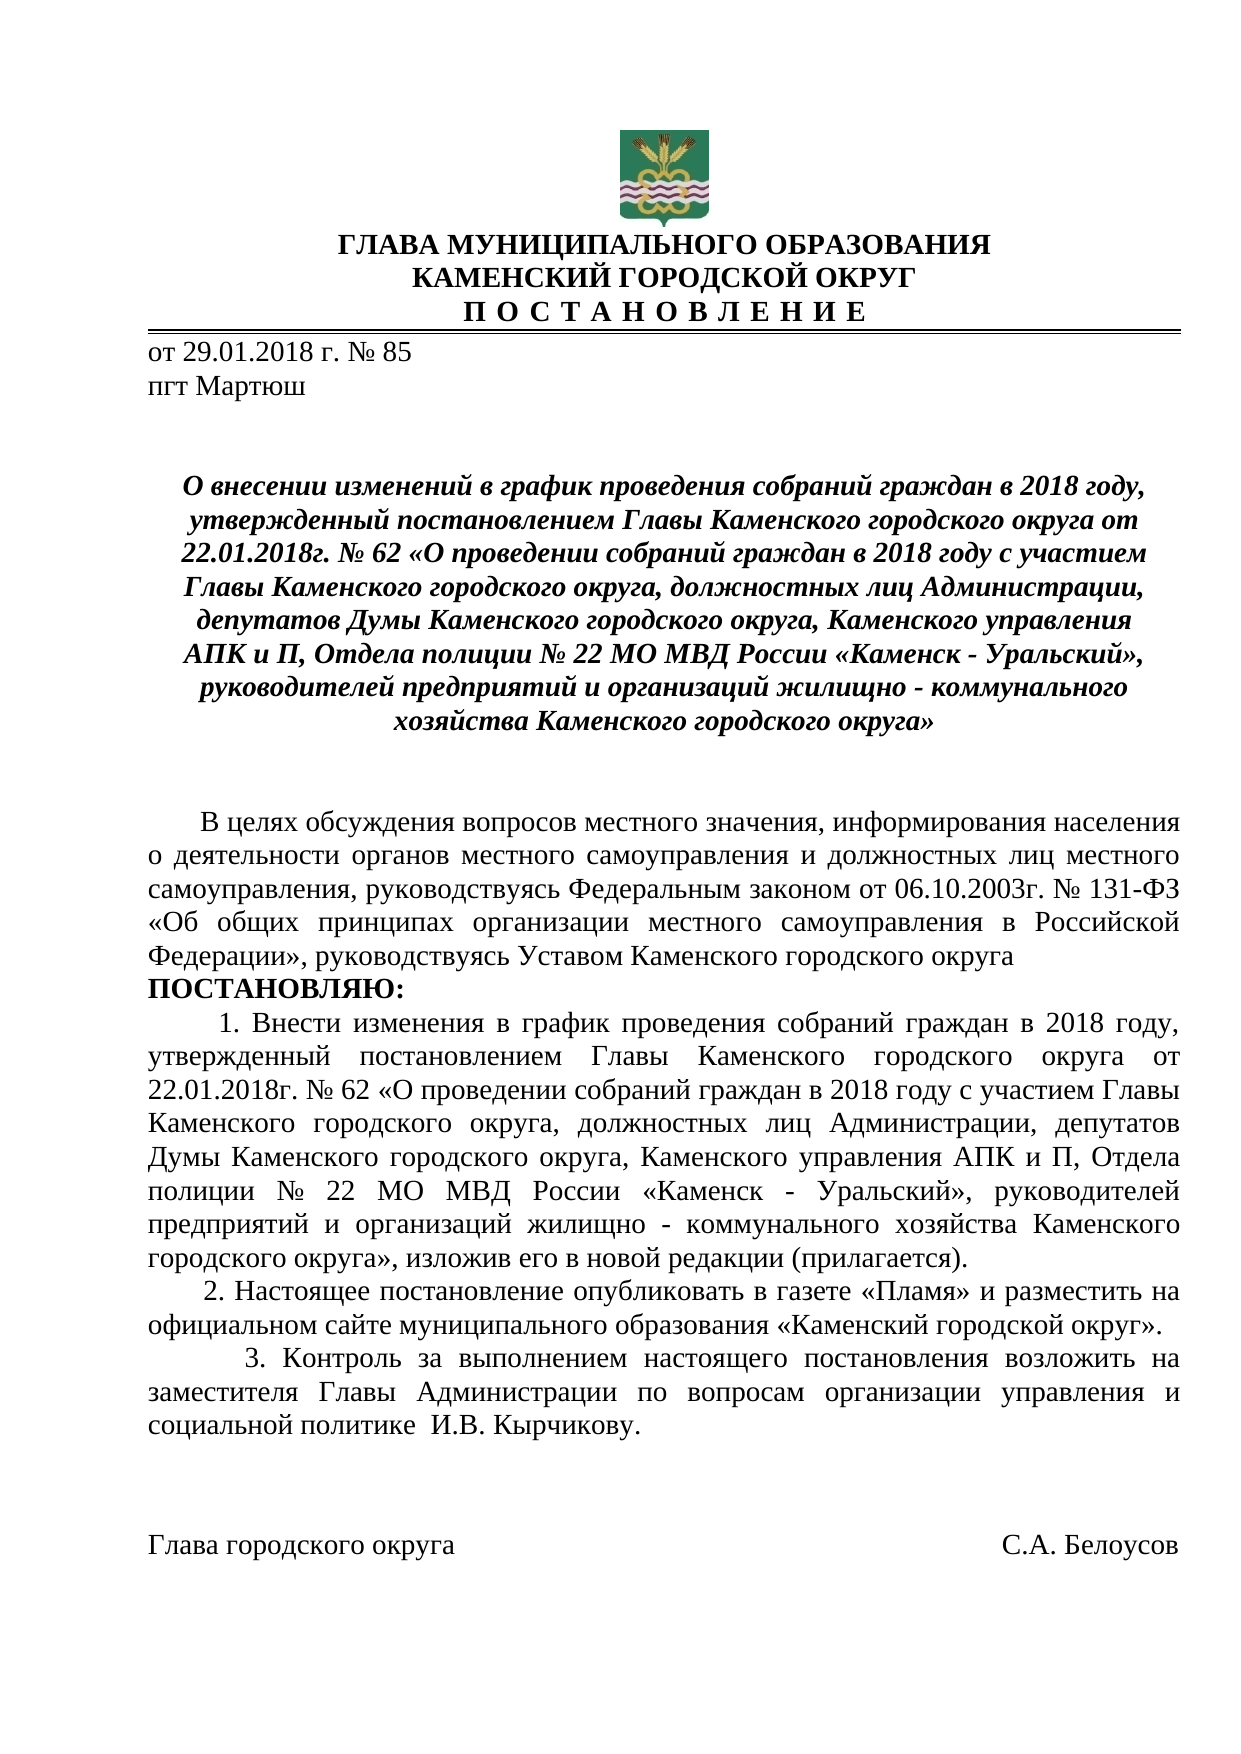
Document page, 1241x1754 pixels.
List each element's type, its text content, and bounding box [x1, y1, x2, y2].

text О внесении изменений в график проведения собраний граждан в 2018 году, утвержденный постановлением Главы Каменского городского округа от 22.01.2018г. № 62 «О проведении собраний граждан в 2018 году с участием Главы Каменского городского округа, должностных лиц Администрации, депутатов Думы Каменского городского округа, Каменского управления [148, 468, 1181, 636]
text руководителей предприятий и организаций жилищно - коммунального хозяйства Каменского городского округа» [148, 669, 1181, 737]
text 1. Внести изменения в график проведения собраний граждан в 2018 году, утвержденный постановлением Главы Каменского городского округа от 22.01.2018г. № 62 «О проведении собраний граждан в 2018 году с участием Главы Каменского городского округа, должностных лиц Администрации, депутатов Думы Каменского городского округа, Каменского управления АПК и П, Отдела полиции № 22 МО МВД России «Каменск - Уральский», руководителей предприятий и организаций жилищно - коммунального хозяйства Каменского городского округа», изложив его в новой редакции (прилагается). [148, 1005, 1181, 1273]
text 3. Контроль за выполнением настоящего постановления возложить на заместителя Главы Администрации по вопросам организации управления и социальной политике И.В. Кырчикову. [148, 1340, 1181, 1441]
text Глава городского округа С.А. Белоусов [148, 1527, 1181, 1561]
text В целях обсуждения вопросов местного значения, информирования населения о деятельности органов местного самоуправления и должностных лиц местного самоуправления, руководствуясь Федеральным законом от 06.10.2003г. № 131-ФЗ «Об общих принципах организации местного самоуправления в Российской Федерации», руководствуясь Уставом Каменского городского округа [148, 804, 1181, 971]
picture [620, 130, 709, 227]
text ГЛАВА МУНИЦИПАЛЬНОГО ОБРАЗОВАНИЯ [148, 227, 1181, 260]
text ПОСТАНОВЛЕНИЕ [148, 294, 1181, 329]
text АПК и П, Отдела полиции № 22 МО МВД России «Каменск - Уральский», [148, 636, 1181, 669]
text от 29.01.2018 г. № 85 [148, 334, 1181, 368]
text пгт Мартюш [148, 368, 1181, 401]
text КАМЕНСКИЙ ГОРОДСКОЙ ОКРУГ [148, 260, 1181, 294]
text 2. Настоящее постановление опубликовать в газете «Пламя» и разместить на официальном сайте муниципального образования «Каменский городской округ». [148, 1273, 1181, 1340]
text ПОСТАНОВЛЯЮ: [148, 971, 1181, 1005]
